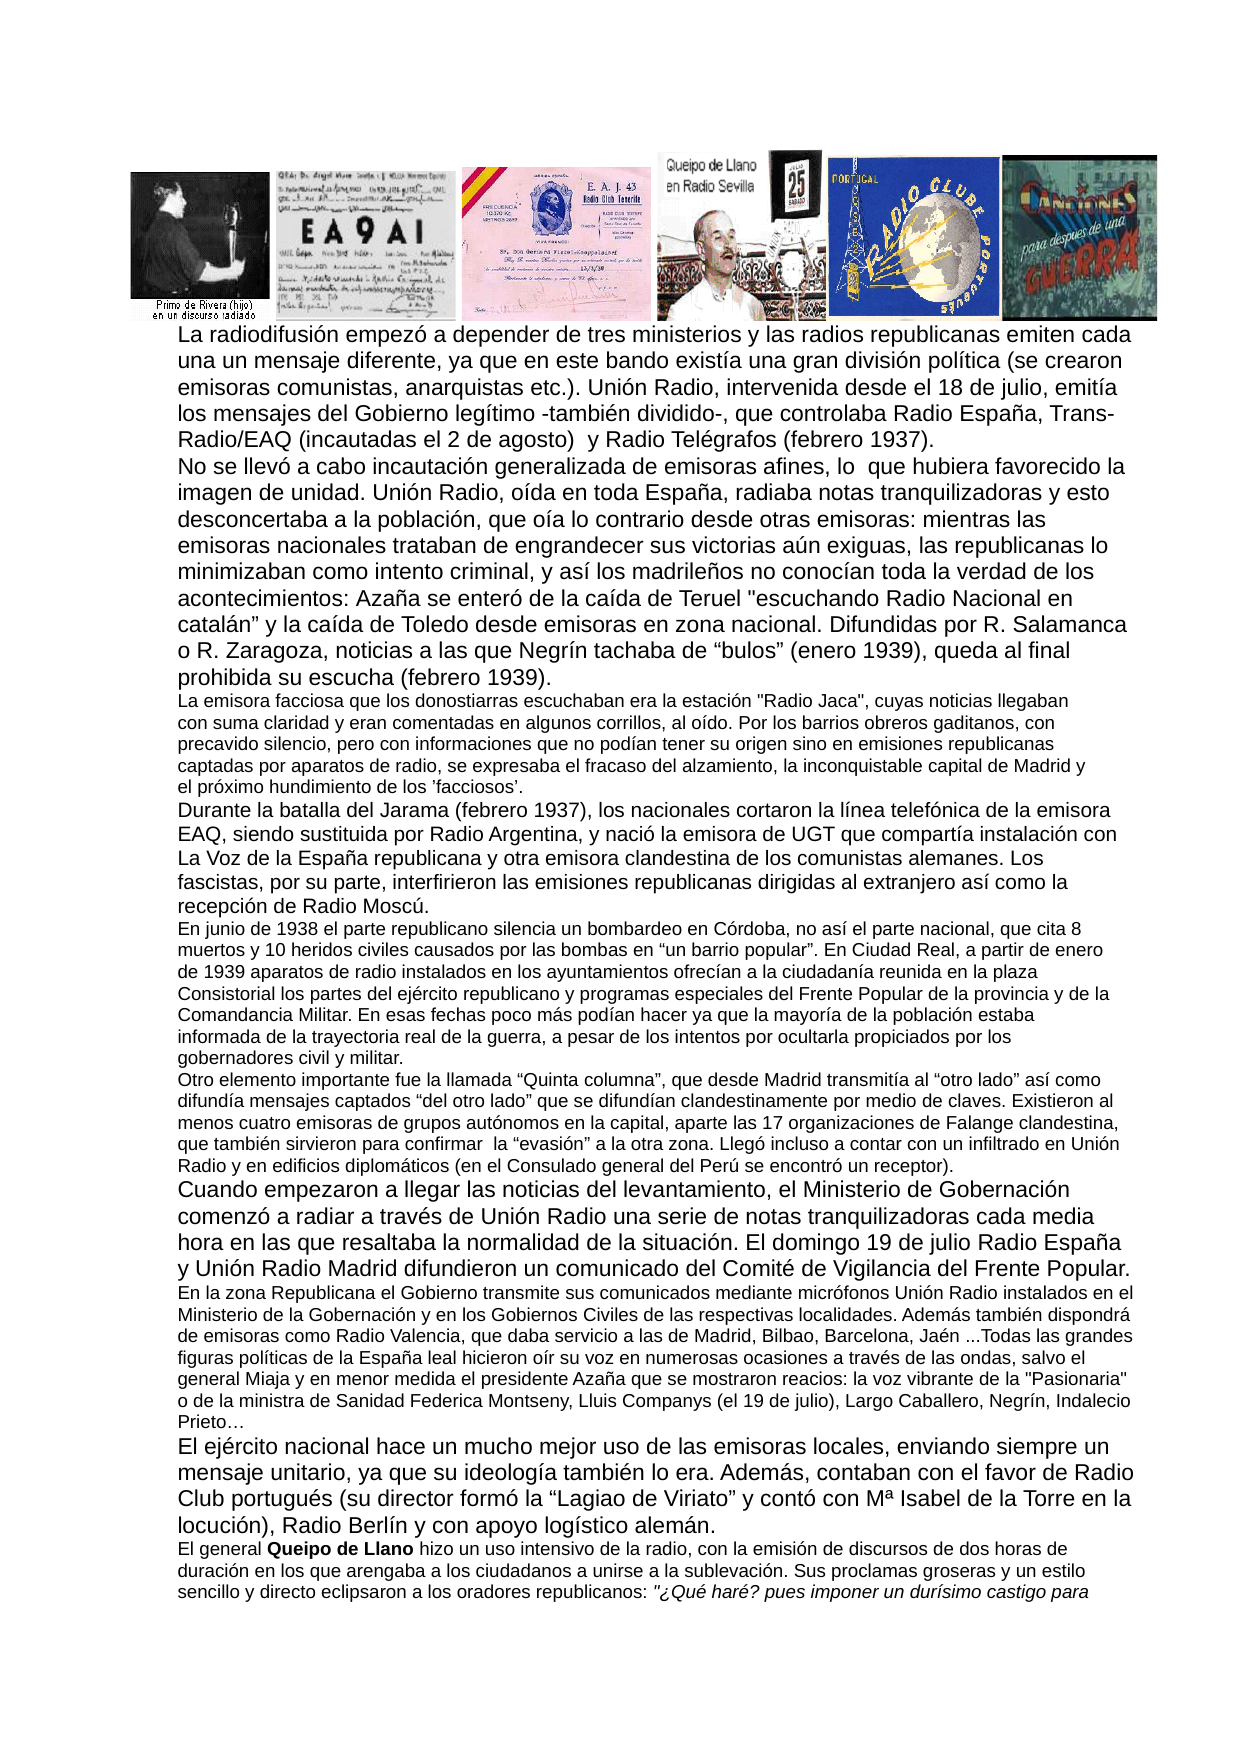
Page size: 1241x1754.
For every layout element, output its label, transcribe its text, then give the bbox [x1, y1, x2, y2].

picture [461, 167, 651, 321]
text Durante la batalla del Jarama (febrero 1937), los nacionales cortaron la línea telefónica de la emisora EAQ, siendo sustituida por Radio Argentina, y nació la emisora de UGT que compartía instalación con de republicana y otra emisora clandestina de los comunistas alemanes. Los fascistas, por su parte, interfirieron las emisiones republicanas dirigidas al extranjero así como la recepción de Radio Moscú. [177, 798, 1120, 918]
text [177, 1538, 1120, 1603]
text La emisora facciosa que los donostiarras escuchaban era la estación "Radio Jaca", cuyas noticias llegaban con suma claridad y eran comentadas en algunos corrillos, al oído. Por los barrios obreros gaditanos, con precavido silencio, pero con informaciones que no podían tener su origen sino en emisiones republicanas captadas por aparatos de radio, se expresaba el fracaso del alzamiento, la inconquistable capital de Madrid y el próximo hundimiento de los ’facciosos’. [177, 690, 1093, 798]
text El ejército nacional hace un mucho mejor uso de las emisoras locales, enviando siempre un mensaje unitario, ya que su ideología también lo era. Además, contaban con el favor de Radio Club portugués (su director formó la “Lagiao de Viriato” y contó con Mª Isabel de en la locución), Radio Berlín y con apoyo logístico alemán. [177, 1433, 1150, 1538]
text La radiodifusión empezó a depender de tres ministerios y las radios republicanas emiten cada una un mensaje diferente, ya que en este bando existía una gran división política (se crearon emisoras comunistas, anarquistas etc.). Unión Radio, intervenida desde el 18 de julio, emitía los mensajes del Gobierno legítimo -también dividido-, que controlaba Radio España, Trans-Radio/EAQ (incautadas el 2 de agosto) y Radio Telégrafos (febrero 1937). [177, 321, 1136, 453]
picture [130, 172, 270, 321]
picture [276, 171, 456, 321]
text No se llevó a cabo incautación generalizada de emisoras afines, lo que hubiera favorecido la imagen de unidad. Unión Radio, oída en toda España, radiaba notas tranquilizadoras y esto desconcertaba a la población, que oía lo contrario desde otras emisoras: mientras las emisoras nacionales trataban de engrandecer sus victorias aún exiguas, las republicanas lo minimizaban como intento criminal, y así los madrileños no conocían toda la verdad de los acontecimientos: Azaña se enteró de la caída de Teruel "escuchando Radio Nacional en catalán” y la caída de Toledo desde emisoras en zona nacional. Difundidas por R. Salamanca o R. Zaragoza, noticias a las que Negrín tachaba de “bulos” (enero 1939), queda al final prohibida su escucha (febrero 1939). [177, 453, 1135, 690]
picture [657, 147, 1158, 321]
text En junio de 1938 el parte republicano silencia un bombardeo en Córdoba, no así el parte nacional, que cita 8 muertos y 10 heridos civiles causados por las bombas en “un barrio popular”. En Ciudad Real, a partir de enero de 1939 aparatos de radio instalados en los ayuntamientos ofrecían a la ciudadanía reunida en la plaza Consistorial los partes del ejército republicano y programas especiales del Frente Popular de la provincia y de En esas fechas poco más podían hacer ya que la mayoría de la población estaba informada de la trayectoria real de la guerra, a pesar de los intentos por ocultarla propiciados por los gobernadores civil y militar. [177, 918, 1120, 1068]
text Otro elemento importante fue la llamada “Quinta columna”, que desde Madrid transmitía al “otro lado” así como difundía mensajes captados “del otro lado” que se difundían clandestinamente por medio de claves. Existieron al menos cuatro emisoras de grupos autónomos en la capital, aparte las 17 organizaciones de Falange clandestina, que también sirvieron para confirmar la “evasión” a la otra zona. Llegó incluso a contar con un infiltrado en Unión Radio y en edificios diplomáticos (en el Consulado general del Perú se encontró un receptor). [177, 1068, 1135, 1176]
text Cuando empezaron a llegar las noticias del levantamiento, el Ministerio de Gobernación comenzó a radiar a través de Unión Radio una serie de notas tranquilizadoras cada media hora en las que resaltaba la normalidad de la situación. El domingo 19 de julio Radio España y Unión Radio Madrid difundieron un comunicado del Comité de Vigilancia del Frente Popular. [177, 1176, 1135, 1282]
text En la zona Republicana el Gobierno transmite sus comunicados mediante micrófonos Unión Radio instalados en el Ministerio de y en los Gobiernos Civiles de las respectivas localidades. Además también dispondrá de emisoras como Radio Valencia, que daba servicio a las de Madrid, Bilbao, Barcelona, Jaén ...Todas las grandes figuras políticas de leal hicieron oír su voz en numerosas ocasiones a través de las ondas, salvo el general Miaja y en menor medida el presidente Azaña que se mostraron reacios: la voz vibrante de la "Pasionaria" o de la ministra de Sanidad Federica Montseny, Lluis Companys (el 19 de julio), Largo Caballero, Negrín, Indalecio Prieto… [177, 1282, 1135, 1433]
